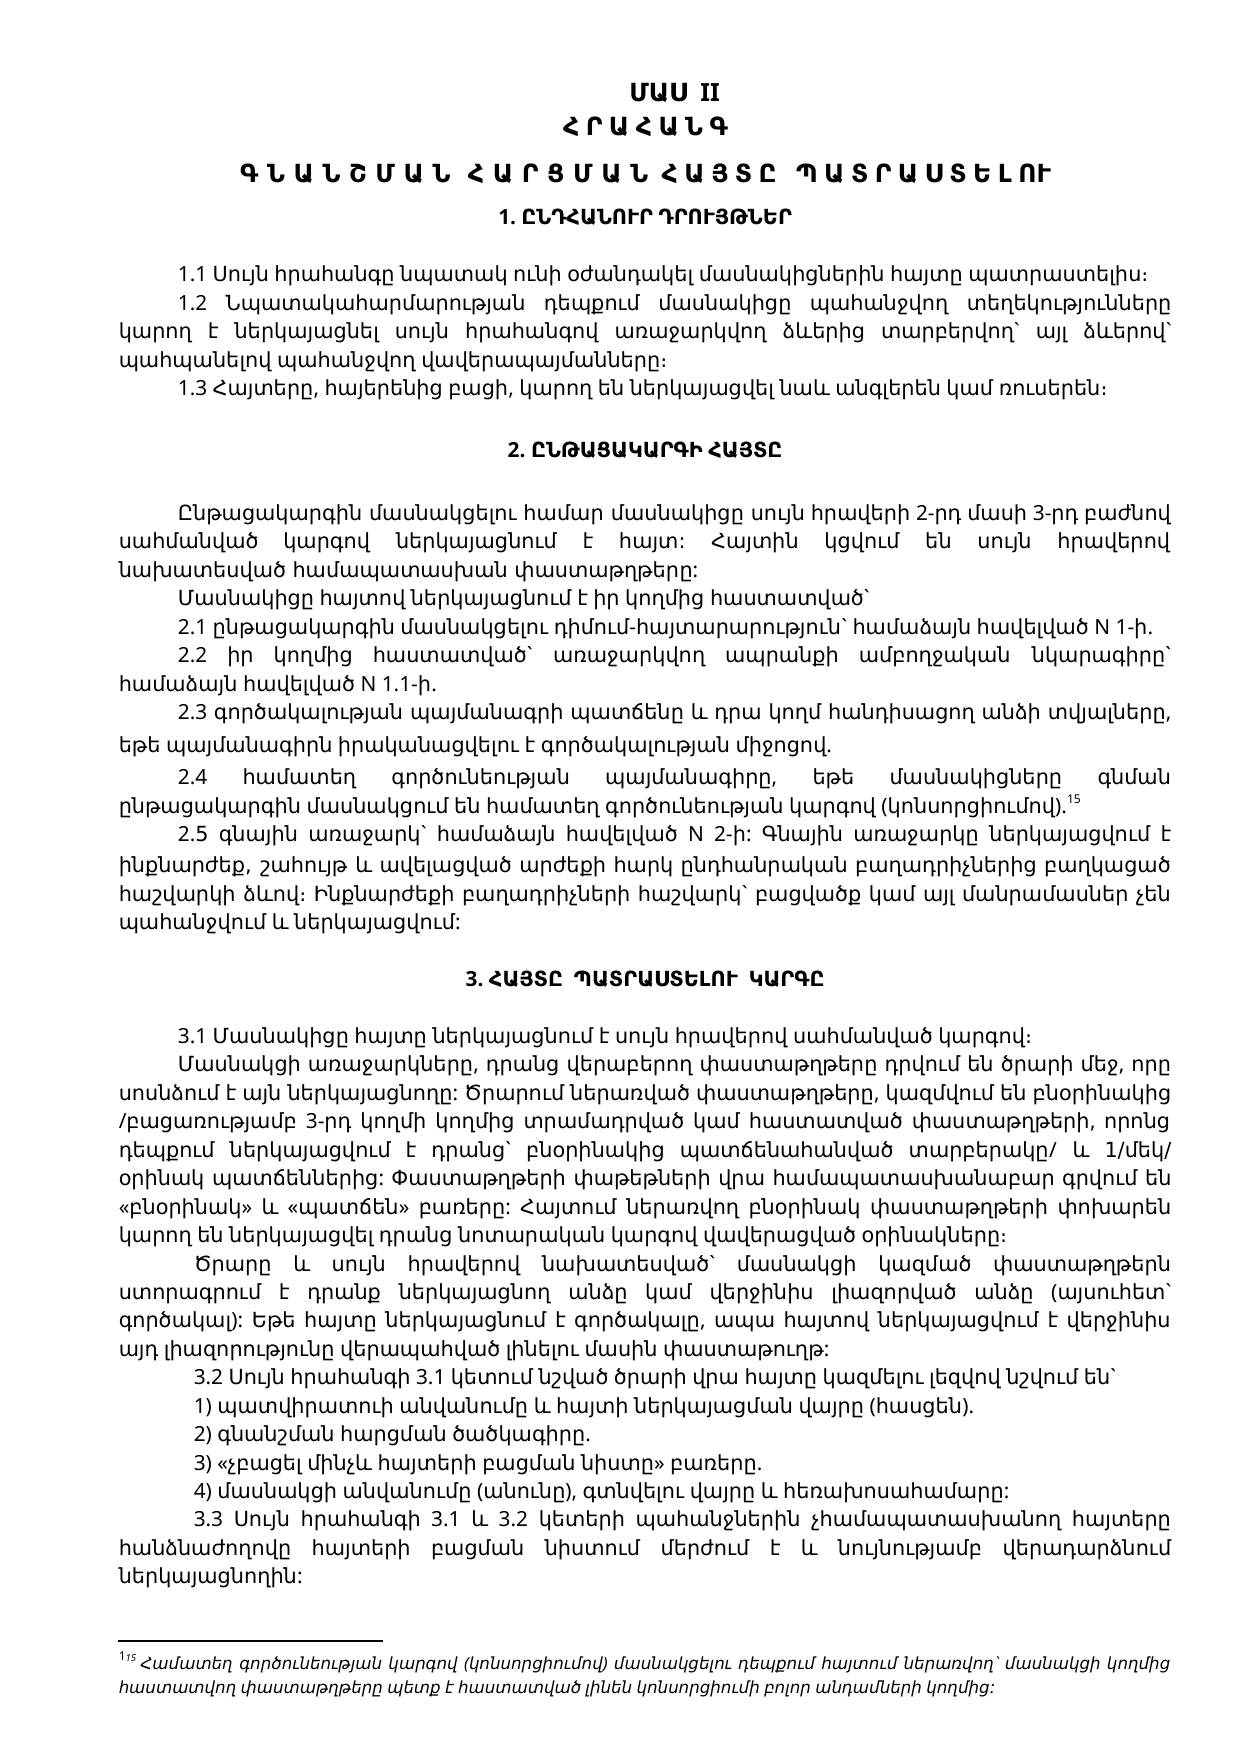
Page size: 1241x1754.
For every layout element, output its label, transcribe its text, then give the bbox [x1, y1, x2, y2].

text 2.4 համատեղ գործունեության պայմանագիրը, եթե մասնակիցները գնման ընթացակարգին մասնակցում են համատեղ գործունեության կարգով (կոնսորցիումով).15 [118, 762, 1171, 819]
text 4) մասնակցի անվանումը (անունը), գտնվելու վայրը և հեռախոսահամարը: [118, 1476, 1171, 1504]
text Մասնակիցը հայտով ներկայացնում է իր կողմից հաստատված` [118, 583, 1171, 612]
text 1.3 Հայտերը, հայերենից բացի, կարող են ներկայացվել նաև անգլերեն կամ ռուսերեն։ [118, 373, 1171, 402]
text 2) գնանշման հարցման ծածկագիրը. [118, 1419, 1171, 1448]
text Հ Ր Ա Հ Ա Ն Գ [118, 109, 1172, 143]
text Գ Ն Ա Ն Շ Մ Ա Ն Հ Ա Ր Ց Մ Ա Ն Հ Ա Յ Տ Ը Պ Ա Տ Ր Ա Ս Տ Ե Լ ՈՒ [118, 156, 1172, 190]
text 1) պատվիրատուի անվանումը և հայտի ներկայացման վայրը (հասցեն). [118, 1391, 1171, 1419]
text Ընթացակարգին մասնակցելու համար մասնակիցը սույն հրավերի 2-րդ մասի 3-րդ բաժնով սահմանված կարգով ներկայացնում է հայտ: Հայտին կցվում են սույն հրավերով նախատեսված համապատասխան փաստաթղթերը: [118, 498, 1171, 583]
text 3.2 Սույն հրահանգի 3.1 կետում նշված ծրարի վրա հայտը կազմելու լեզվով նշվում են` [118, 1362, 1171, 1391]
text 2.1 ընթացակարգին մասնակցելու դիմում-հայտարարություն` համաձայն հավելված N 1-ի. [118, 612, 1171, 640]
text 3) «չբացել մինչև հայտերի բացման նիստը» բառերը. [118, 1448, 1171, 1476]
text 2.2 իր կողմից հաստատված` առաջարկվող ապրանքի ամբողջական նկարագիրը` համաձայն հավելված N 1.1-ի. [118, 640, 1171, 697]
text ՄԱՍ II [118, 75, 1171, 109]
text 3.1 Մասնակիցը հայտը ներկայացնում է սույն հրավերով սահմանված կարգով։ [118, 1021, 1171, 1049]
text 1. ԸՆԴՀԱՆՈՒՐ ԴՐՈՒՅԹՆԵՐ [118, 202, 1171, 231]
text Մասնակցի առաջարկները, դրանց վերաբերող փաստաթղթերը դրվում են ծրարի մեջ, որը սոսնձում է այն ներկայացնողը: Ծրարում ներառված փաստաթղթերը, կազմվում են բնօրինակից /բացառությամբ 3-րդ կողմի կողմից տրամադրված կամ հաստատված փաստաթղթերի, որոնց դեպքում ներկայացվում է դրանց` բնօրինակից պատճենահանված տարբերակը/ և 1/մեկ/ օրինակ պատճեններից: Փաստաթղթերի փաթեթների վրա համապատասխանաբար գրվում են «բնօրինակ» և «պատճեն» բառերը: Հայտում ներառվող բնօրինակ փաստաթղթերի փոխարեն կարող են ներկայացվել դրանց նոտարական կարգով վավերացված օրինակները։ [118, 1049, 1171, 1249]
text 3. ՀԱՅՏԸ ՊԱՏՐԱՍՏԵԼՈՒ ԿԱՐԳԸ [118, 964, 1171, 993]
text 3.3 Սույն հրահանգի 3.1 և 3.2 կետերի պահանջներին չհամապատասխանող հայտերը հանձնաժողովը հայտերի բացման նիստում մերժում է և նույնությամբ վերադարձնում ներկայացնողին: [118, 1504, 1171, 1590]
text 1.2 Նպատակահարմարության դեպքում մասնակիցը պահանջվող տեղեկությունները կարող է ներկայացնել սույն հրահանգով առաջարկվող ձևերից տարբերվող` այլ ձևերով` պահպանելով պահանջվող վավերապայմանները։ [118, 288, 1171, 373]
text 2.5 գնային առաջարկ` համաձայն հավելված N 2-ի: Գնային առաջարկը ներկայացվում է ինքնարժեք, շահույթ և ավելացված արժեքի հարկ ընդհանրական բաղադրիչներից բաղկացած հաշվարկի ձևով։ Ինքնարժեքի բաղադրիչների հաշվարկ` բացվածք կամ այլ մանրամասներ չեն պահանջվում և ներկայացվում: [118, 819, 1171, 936]
text 1.1 Սույն հրահանգը նպատակ ունի օժանդակել մասնակիցներին հայտը պատրաստելիս։ [118, 259, 1171, 288]
text 2.3 գործակալության պայմանագրի պատճենը և դրա կողմ հանդիսացող անձի տվյալները, եթե պայմանագիրն իրականացվելու է գործակալության միջոցով. [118, 697, 1171, 758]
text 2. ԸՆԹԱՑԱԿԱՐԳԻ ՀԱՅՏԸ [118, 436, 1171, 464]
text Ծրարը և սույն հրավերով նախատեսված` մասնակցի կազմած փաստաթղթերն ստորագրում է դրանք ներկայացնող անձը կամ վերջինիս լիազորված անձը (այսուհետ` գործակալ): Եթե հայտը ներկայացնում է գործակալը, ապա հայտով ներկայացվում է վերջինիս այդ լիազորությունը վերապահված լինելու մասին փաստաթուղթ: [118, 1249, 1171, 1362]
